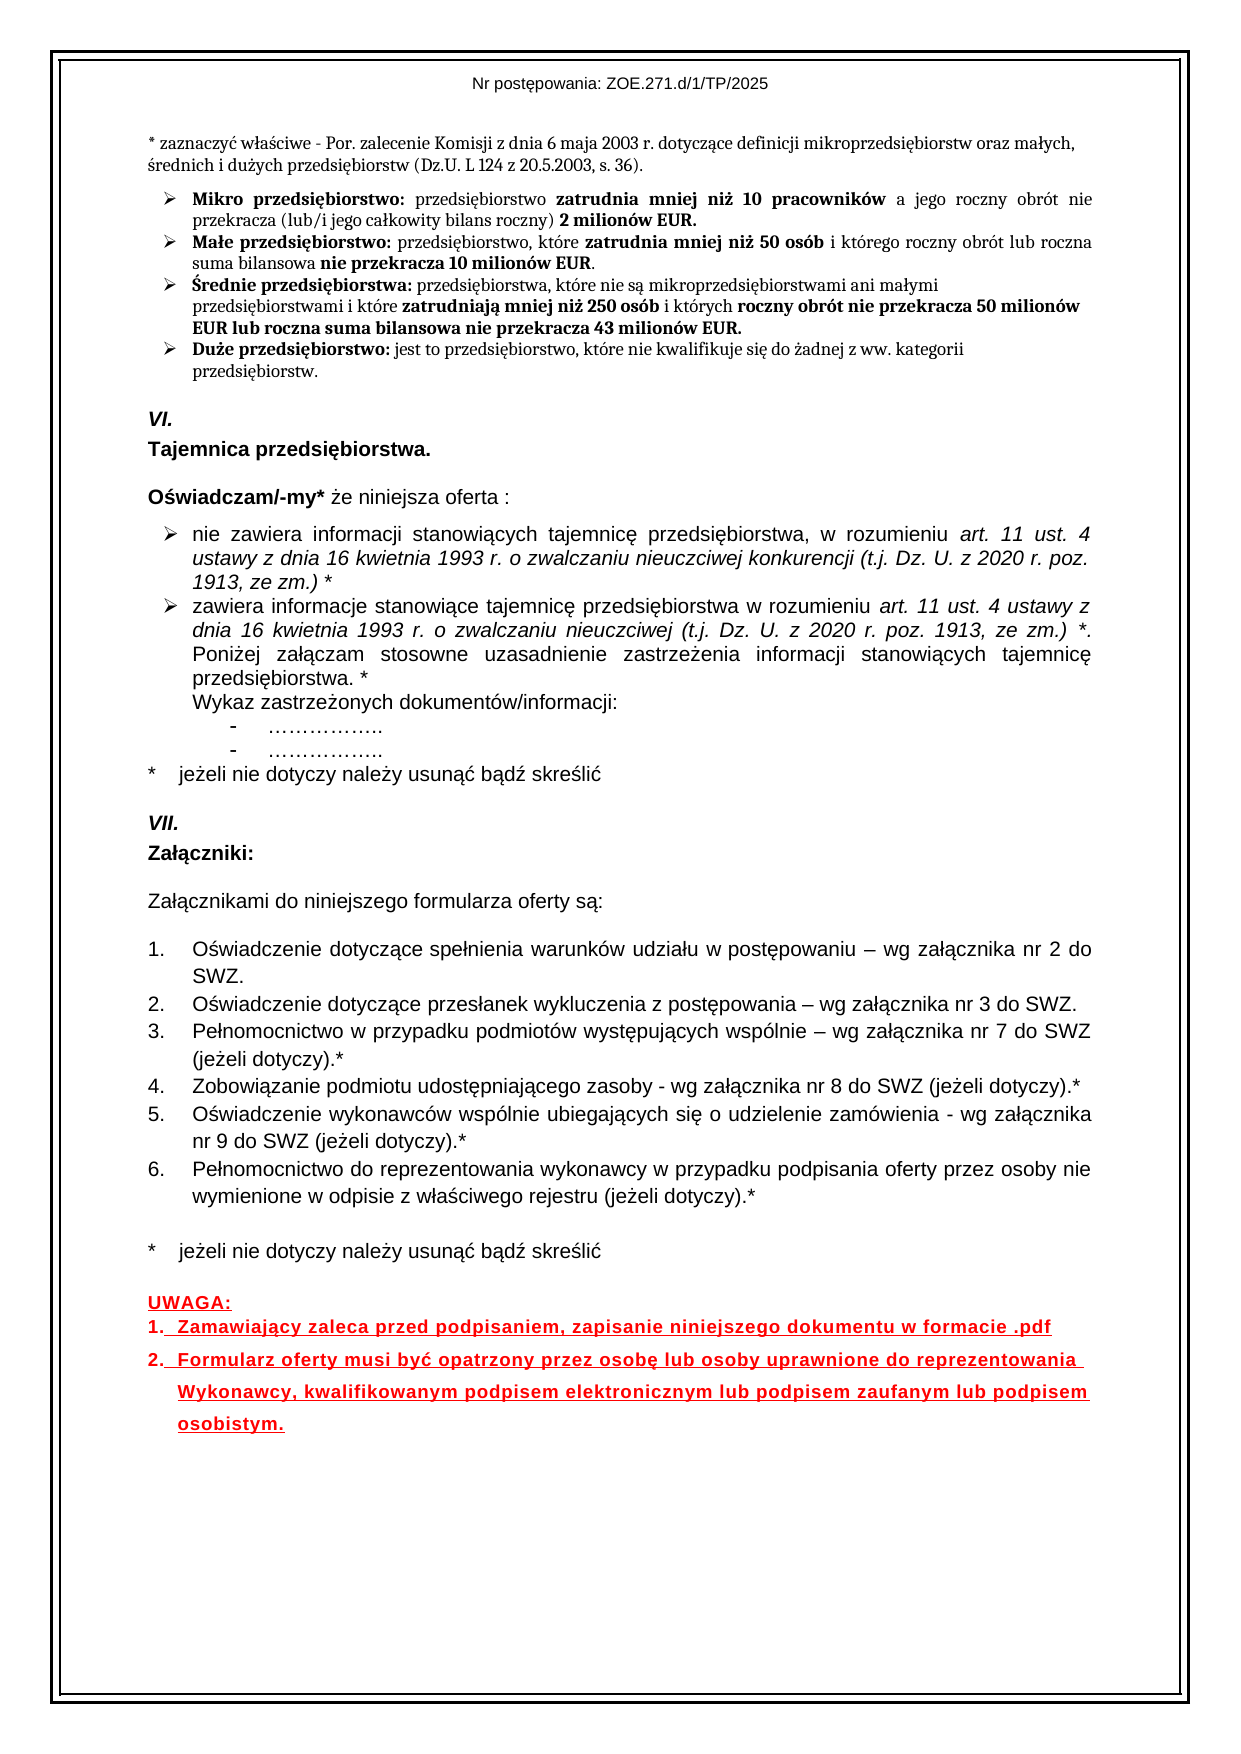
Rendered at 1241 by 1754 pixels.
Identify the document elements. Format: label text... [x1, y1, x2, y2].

list Oświadczenie wykonawców wspólnie ubiegających się o udzielenie zamówienia - wg załącznika nr 9 do SWZ (jeżeli dotyczy).* [148, 1102, 1092, 1153]
text Tajemnica przedsiębiorstwa. [148, 437, 1092, 461]
text Załączniki: [148, 841, 1092, 865]
list Mikro przedsiębiorstwo: przedsiębiorstwo zatrudnia mniej niż 10 pracowników a jego roczny obrót nie przekracza (lub/i jego całkowity bilans roczny) 2 milionów EUR. [162, 188, 1092, 231]
list Średnie przedsiębiorstwa: przedsiębiorstwa, które nie są mikroprzedsiębiorstwami ani małymi przedsiębiorstwami i które zatrudniają mniej niż 250 osób i których roczny obrót nie przekracza 50 milionów EUR lub roczna suma bilansowa nie przekracza 43 milionów EUR. [162, 274, 1092, 339]
text UWAGA: [148, 1291, 1092, 1313]
text * zaznaczyć właściwe - Por. zalecenie Komisji z dnia 6 maja 2003 r. dotyczące definicji mikroprzedsiębiorstw oraz małych, średnich i dużych przedsiębiorstw (Dz.U. L 124 z 20.5.2003, s. 36). [118, 133, 1092, 176]
list nie zawiera informacji stanowiących tajemnicę przedsiębiorstwa, w rozumieniu art. 11 ust. 4 ustawy z dnia 16 kwietnia 1993 r. o zwalczaniu nieuczciwej konkurencji (t.j. Dz. U. z 2020 r. poz. 1913, ze zm.) * [162, 522, 1092, 594]
list Pełnomocnictwo do reprezentowania wykonawcy w przypadku podpisania oferty przez osoby nie wymienione w odpisie z właściwego rejestru (jeżeli dotyczy).* [148, 1157, 1092, 1208]
list Małe przedsiębiorstwo: przedsiębiorstwo, które zatrudnia mniej niż 50 osób i którego roczny obrót lub roczna suma bilansowa nie przekracza 10 milionów EUR. [162, 231, 1092, 274]
text * jeżeli nie dotyczy należy usunąć bądź skreślić [148, 762, 1092, 786]
text Oświadczam/-my* że niniejsza oferta : [148, 485, 1092, 509]
text VI. [148, 407, 1092, 431]
list Zamawiający zaleca przed podpisaniem, zapisanie niniejszego dokumentu w formacie .pdf [148, 1316, 1092, 1338]
list Duże przedsiębiorstwo: jest to przedsiębiorstwo, które nie kwalifikuje się do żadnej z ww. kategorii przedsiębiorstw. [162, 339, 1092, 382]
list Oświadczenie dotyczące przesłanek wykluczenia z postępowania – wg załącznika nr 3 do SWZ. [148, 992, 1092, 1016]
text Załącznikami do niniejszego formularza oferty są: [148, 889, 1092, 913]
list …………….. [229, 713, 1092, 738]
list Oświadczenie dotyczące spełnienia warunków udziału w postępowaniu – wg załącznika nr 2 do SWZ. [148, 937, 1092, 988]
list Zobowiązanie podmiotu udostępniającego zasoby - wg załącznika nr 8 do SWZ (jeżeli dotyczy).* [148, 1074, 1092, 1098]
list zawiera informacje stanowiące tajemnicę przedsiębiorstwa w rozumieniu art. 11 ust. 4 ustawy z dnia 16 kwietnia 1993 r. o zwalczaniu nieuczciwej (t.j. Dz. U. z 2020 r. poz. 1913, ze zm.) *. Poniżej załączam stosowne uzasadnienie zastrzeżenia informacji stanowiących tajemnicę przedsiębiorstwa. * [162, 594, 1092, 689]
text * jeżeli nie dotyczy należy usunąć bądź skreślić [148, 1239, 1092, 1263]
list …………….. [229, 738, 1092, 762]
text Wykaz zastrzeżonych dokumentów/informacji: [192, 689, 1092, 713]
list Formularz oferty musi być opatrzony przez osobę lub osoby uprawnione do reprezentowania Wykonawcy, kwalifikowanym podpisem elektronicznym lub podpisem zaufanym lub podpisem osobistym. [148, 1348, 1092, 1435]
text VII. [148, 811, 1092, 834]
list Pełnomocnictwo w przypadku podmiotów występujących wspólnie – wg załącznika nr 7 do SWZ (jeżeli dotyczy).* [148, 1019, 1092, 1071]
